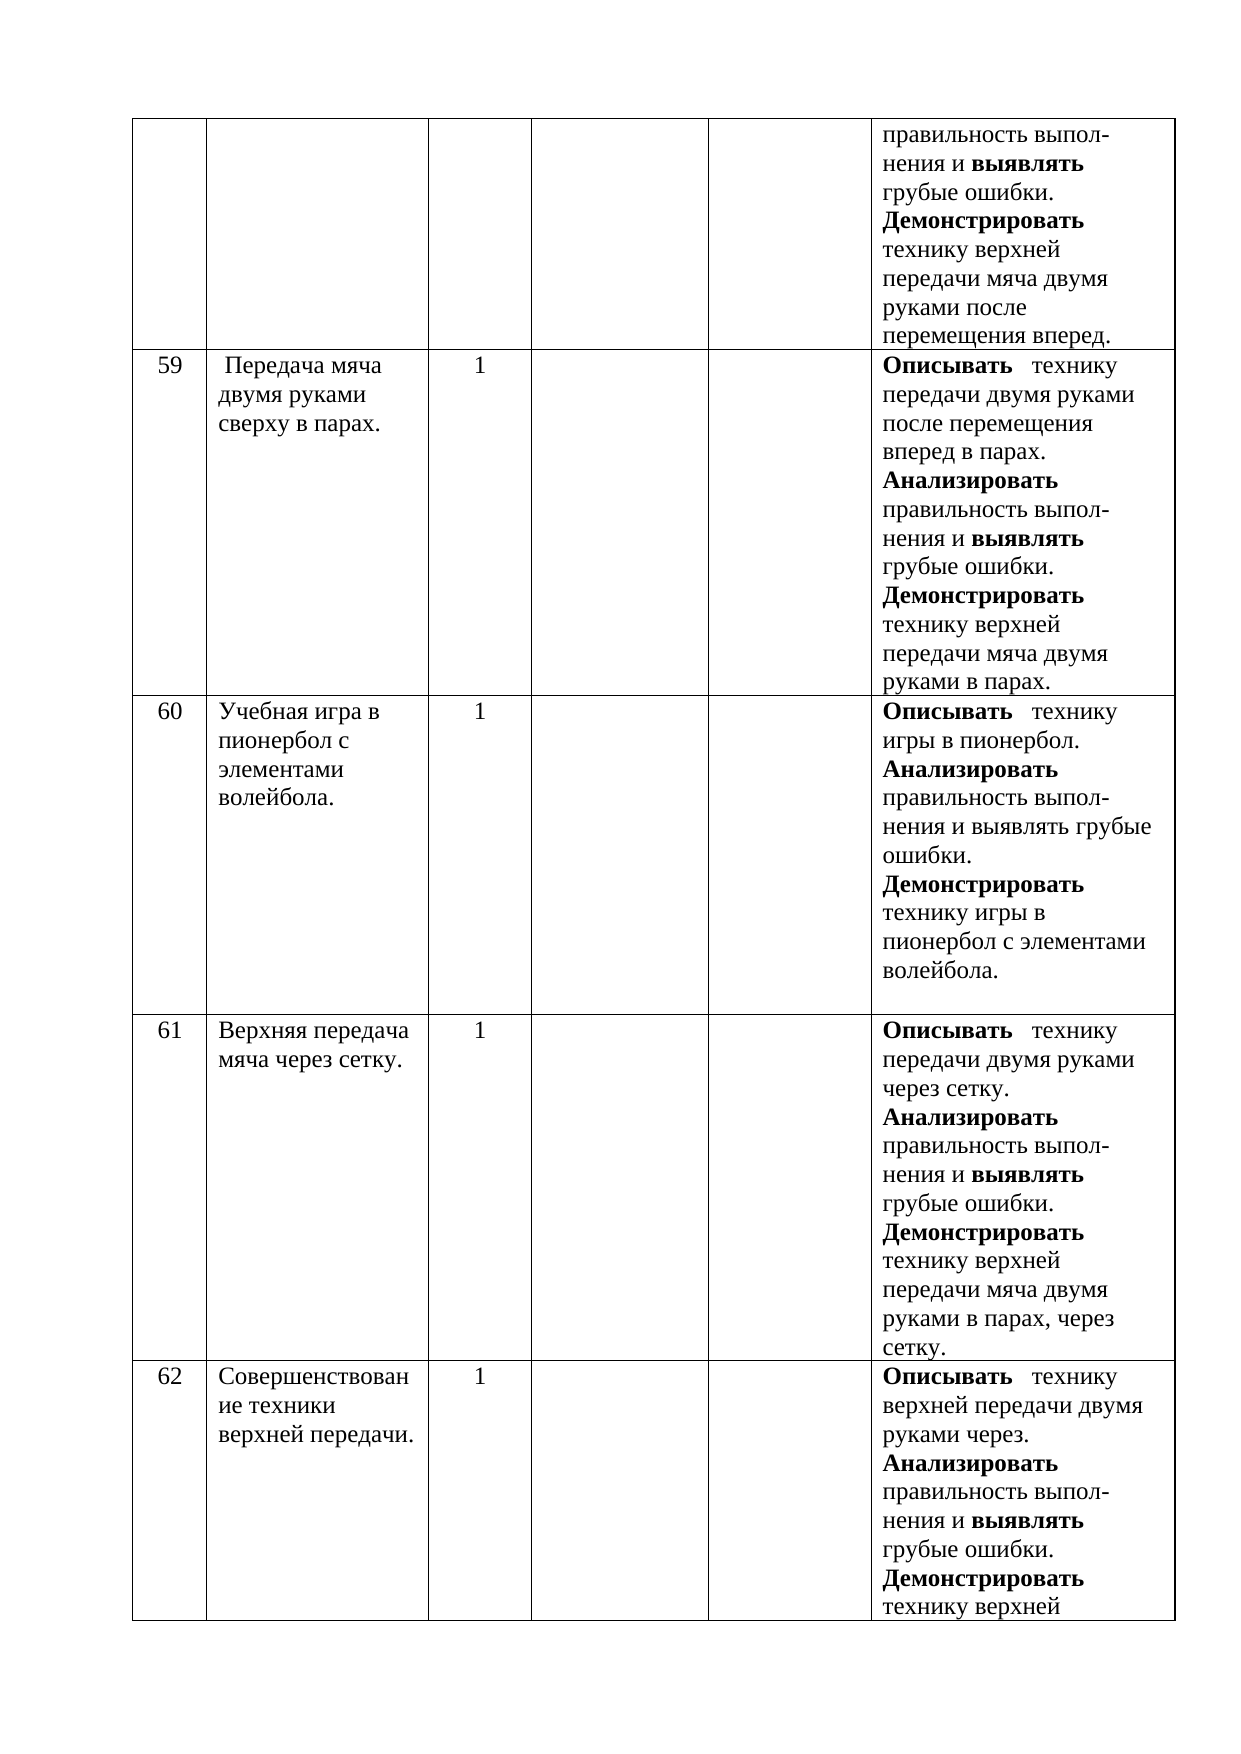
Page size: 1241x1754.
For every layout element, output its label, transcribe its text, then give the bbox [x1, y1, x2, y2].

table_cell [709, 119, 871, 349]
table_cell 1 [429, 1361, 531, 1620]
table_cell [532, 1015, 708, 1360]
table_cell [532, 119, 708, 349]
table_cell 1 [429, 119, 531, 349]
table_cell [709, 696, 871, 1014]
table_cell Описывать технику игры в пионербол. Анализировать правильность выполнения и выявлять грубые ошибки. Демонстрировать технику игры в пионербол с элементами волейбола. [872, 696, 1174, 1014]
table_cell Описывать технику передачи двумя руками после перемещения вперед в парах. Анализировать правильность выполнения и выявлять грубые ошибки. Демонстрировать технику верхней передачи мяча двумя руками в парах. [872, 350, 1174, 695]
table_cell [532, 350, 708, 695]
table_cell 1 [429, 350, 531, 695]
table_cell [532, 696, 708, 1014]
table_cell Учебная игра в пионербол с элементами волейбола. [207, 696, 428, 1014]
table_cell 1 [429, 696, 531, 1014]
table_cell [709, 1361, 871, 1620]
table_cell 60 [133, 696, 206, 1014]
table_cell [709, 1015, 871, 1360]
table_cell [207, 119, 428, 349]
table_cell Верхняя передача мяча через сетку. [207, 1015, 428, 1360]
table_cell 62 [133, 1361, 206, 1620]
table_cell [872, 119, 1174, 349]
table_cell Передача мяча двумя руками сверху в парах. [207, 350, 428, 695]
table_cell 61 [133, 1015, 206, 1360]
table_cell 59 [133, 350, 206, 695]
table_cell 1 [429, 1015, 531, 1360]
table_cell 58 [133, 119, 206, 349]
table_cell [709, 350, 871, 695]
table_cell Описывать технику передачи двумя руками через сетку. Анализировать правильность выполнения и выявлять грубые ошибки. Демонстрировать технику верхней передачи мяча двумя руками в парах, через сетку. [872, 1015, 1174, 1360]
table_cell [872, 1361, 1174, 1620]
table_cell [532, 1361, 708, 1620]
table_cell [207, 1361, 428, 1620]
